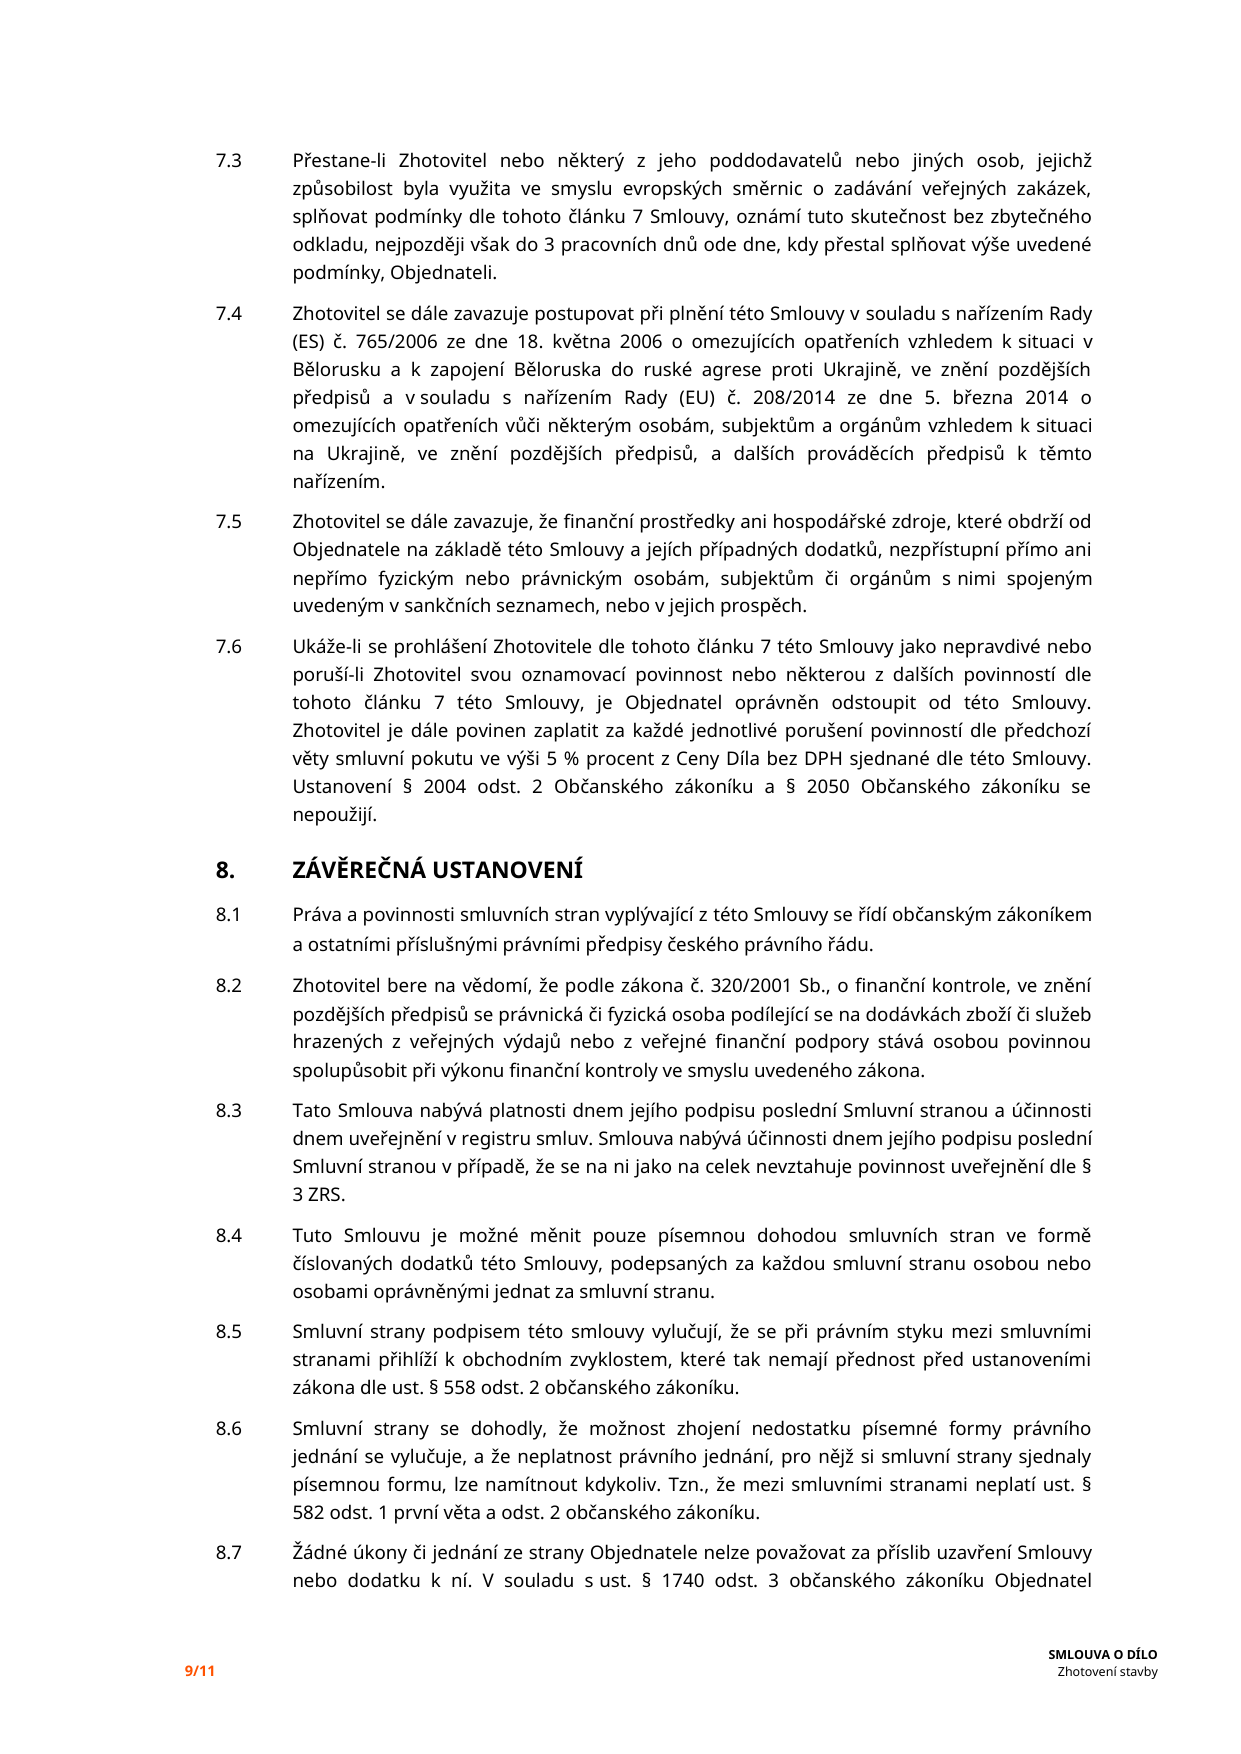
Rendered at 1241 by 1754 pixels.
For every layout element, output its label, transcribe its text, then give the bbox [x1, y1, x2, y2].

text Ukáže-li se prohlášení Zhotovitele dle tohoto článku 7 této Smlouvy jako nepravdivé nebo poruší-li Zhotovitel svou oznamovací povinnost nebo některou z dalších povinností dle tohoto článku 7 této Smlouvy, je Objednatel oprávněn odstoupit od této Smlouvy. Zhotovitel je dále povinen zaplatit za každé jednotlivé porušení povinností dle předchozí věty smluvní pokutu ve výši 5 % procent z Ceny Díla bez DPH sjednané dle této Smlouvy. Ustanovení § 2004 odst. 2 Občanského zákoníku a § 2050 Občanského zákoníku se nepoužijí. [216, 633, 1093, 827]
text Práva a povinnosti smluvních stran vyplývající z této Smlouvy se řídí občanským zákoníkem a ostatními příslušnými právními předpisy českého právního řádu. [216, 901, 1093, 958]
text Zhotovitel se dále zavazuje, že finanční prostředky ani hospodářské zdroje, které obdrží od Objednatele na základě této Smlouvy a jejích případných dodatků, nezpřístupní přímo ani nepřímo fyzickým nebo právnickým osobám, subjektům či orgánům s nimi spojeným uvedeným v sankčních seznamech, nebo v jejich prospěch. [216, 509, 1093, 618]
text Smluvní strany podpisem této smlouvy vylučují, že se při právním styku mezi smluvními stranami přihlíží k obchodním zvyklostem, které tak nemají přednost před ustanoveními zákona dle ust. § 558 odst. 2 občanského zákoníku. [216, 1318, 1093, 1400]
text ZÁVĚREČNÁ USTANOVENÍ [216, 854, 1093, 886]
text Přestane-li Zhotovitel nebo některý z jeho poddodavatelů nebo jiných osob, jejichž způsobilost byla využita ve smyslu evropských směrnic o zadávání veřejných zakázek, splňovat podmínky dle tohoto článku 7 Smlouvy, oznámí tuto skutečnost bez zbytečného odkladu, nejpozději však do 3 pracovních dnů ode dne, kdy přestal splňovat výše uvedené podmínky, Objednateli. [216, 147, 1093, 285]
text Smluvní strany se dohodly, že možnost zhojení nedostatku písemné formy právního jednání se vylučuje, a že neplatnost právního jednání, pro nějž si smluvní strany sjednaly písemnou formu, lze namítnout kdykoliv. Tzn., že mezi smluvními stranami neplatí ust. § 582 odst. 1 první věta a odst. 2 občanského zákoníku. [216, 1415, 1093, 1525]
text Tato Smlouva nabývá platnosti dnem jejího podpisu poslední Smluvní stranou a účinnosti dnem uveřejnění v registru smluv. Smlouva nabývá účinnosti dnem jejího podpisu poslední Smluvní stranou v případě, že se na ni jako na celek nevztahuje povinnost uveřejnění dle § 3 ZRS. [216, 1097, 1093, 1207]
text Zhotovitel bere na vědomí, že podle zákona č. 320/2001 Sb., o finanční kontrole, ve znění pozdějších předpisů se právnická či fyzická osoba podílející se na dodávkách zboží či služeb hrazených z veřejných výdajů nebo z veřejné finanční podpory stává osobou povinnou spolupůsobit při výkonu finanční kontroly ve smyslu uvedeného zákona. [216, 973, 1093, 1082]
text Zhotovitel se dále zavazuje postupovat při plnění této Smlouvy v souladu s nařízením Rady (ES) č. 765/2006 ze dne 18. května 2006 o omezujících opatřeních vzhledem k situaci v Bělorusku a k zapojení Běloruska do ruské agrese proti Ukrajině, ve znění pozdějších předpisů a v souladu s nařízením Rady (EU) č. 208/2014 ze dne 5. března 2014 o omezujících opatřeních vůči některým osobám, subjektům a orgánům vzhledem k situaci na Ukrajině, ve znění pozdějších předpisů, a dalších prováděcích předpisů k těmto nařízením. [216, 300, 1093, 494]
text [216, 1540, 1093, 1593]
text Tuto Smlouvu je možné měnit pouze písemnou dohodou smluvních stran ve formě číslovaných dodatků této Smlouvy, podepsaných za každou smluvní stranu osobou nebo osobami oprávněnými jednat za smluvní stranu. [216, 1222, 1093, 1303]
